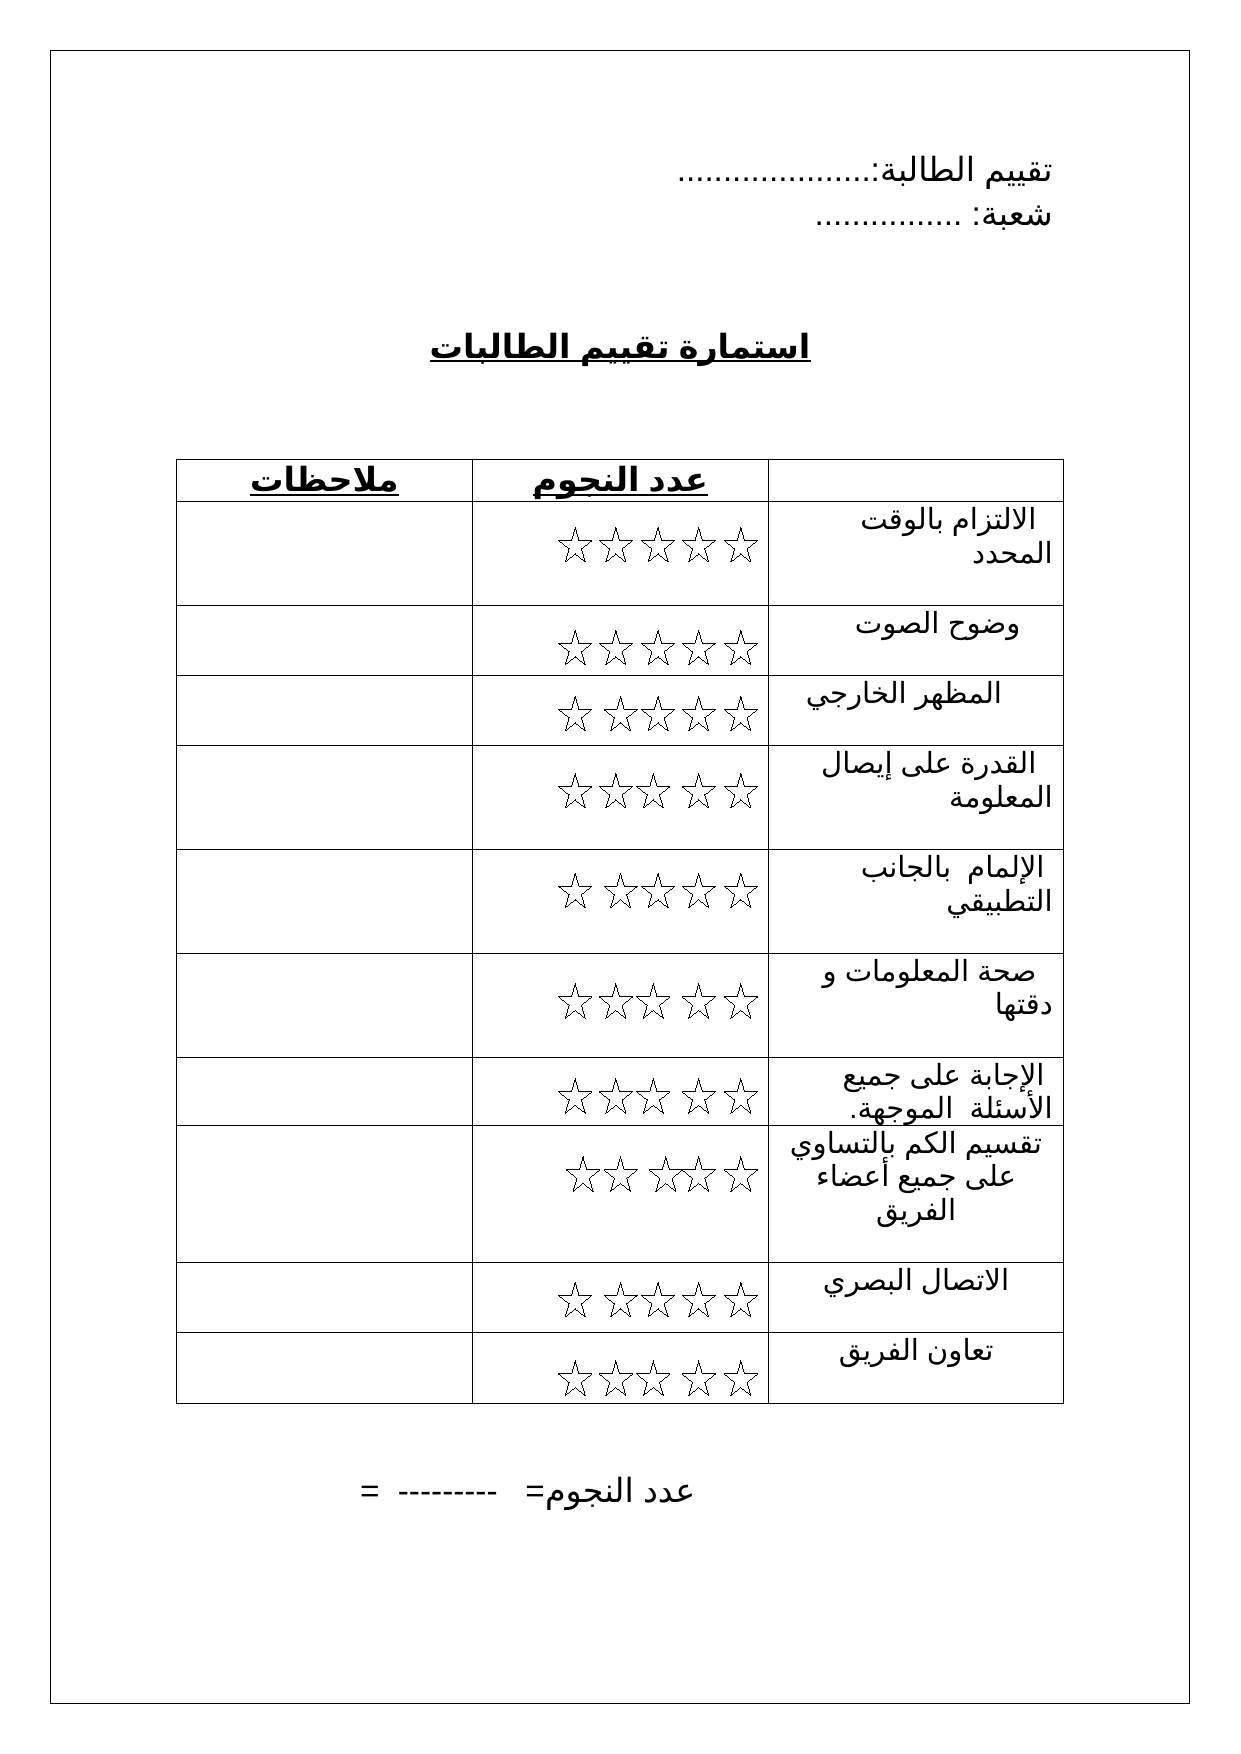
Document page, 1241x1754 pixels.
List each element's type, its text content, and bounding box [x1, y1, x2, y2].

table_cell [177, 502, 472, 605]
table_cell [473, 1333, 768, 1402]
text عدد النجوم= --------- = [187, 1471, 1053, 1509]
table_cell [473, 850, 768, 953]
table_cell [473, 1058, 768, 1125]
table_cell [473, 676, 768, 745]
table_cell [177, 1263, 472, 1332]
table_cell [177, 746, 472, 849]
table_cell [473, 1126, 768, 1262]
table_cell تعاون الفريق [769, 1333, 1063, 1402]
table_cell [473, 502, 768, 605]
table_cell الاتصال البصري [769, 1263, 1063, 1332]
table_cell [177, 1058, 472, 1125]
table_header عدد النجوم [473, 460, 768, 501]
table_cell [473, 746, 768, 849]
table_cell الإلمام بالجانب التطبيقي [769, 850, 1063, 953]
table_cell [177, 1126, 472, 1262]
table_cell [473, 1263, 768, 1332]
table_cell [473, 954, 768, 1057]
table_cell [473, 606, 768, 675]
table_cell [177, 676, 472, 745]
table_cell الالتزام بالوقت المحدد [769, 502, 1063, 605]
table_cell تقسيم الكم بالتساوي على جميع أعضاء الفريق [769, 1126, 1063, 1262]
text تقييم الطالبة:..................... شعبة: ................ [187, 150, 1053, 233]
table_header ملاحظات [177, 460, 472, 501]
table_cell وضوح الصوت [769, 606, 1063, 675]
table_cell المظهر الخارجي [769, 676, 1063, 745]
table_cell الإجابة على جميع الأسئلة الموجهة. [769, 1058, 1063, 1125]
text استمارة تقييم الطالبات [187, 327, 1053, 365]
table_cell [177, 606, 472, 675]
table_cell [177, 954, 472, 1057]
table_cell صحة المعلومات و دقتها [769, 954, 1063, 1057]
table_cell [177, 1333, 472, 1402]
table_cell القدرة على إيصال المعلومة [769, 746, 1063, 849]
table_header [769, 460, 1063, 501]
table_cell [177, 850, 472, 953]
